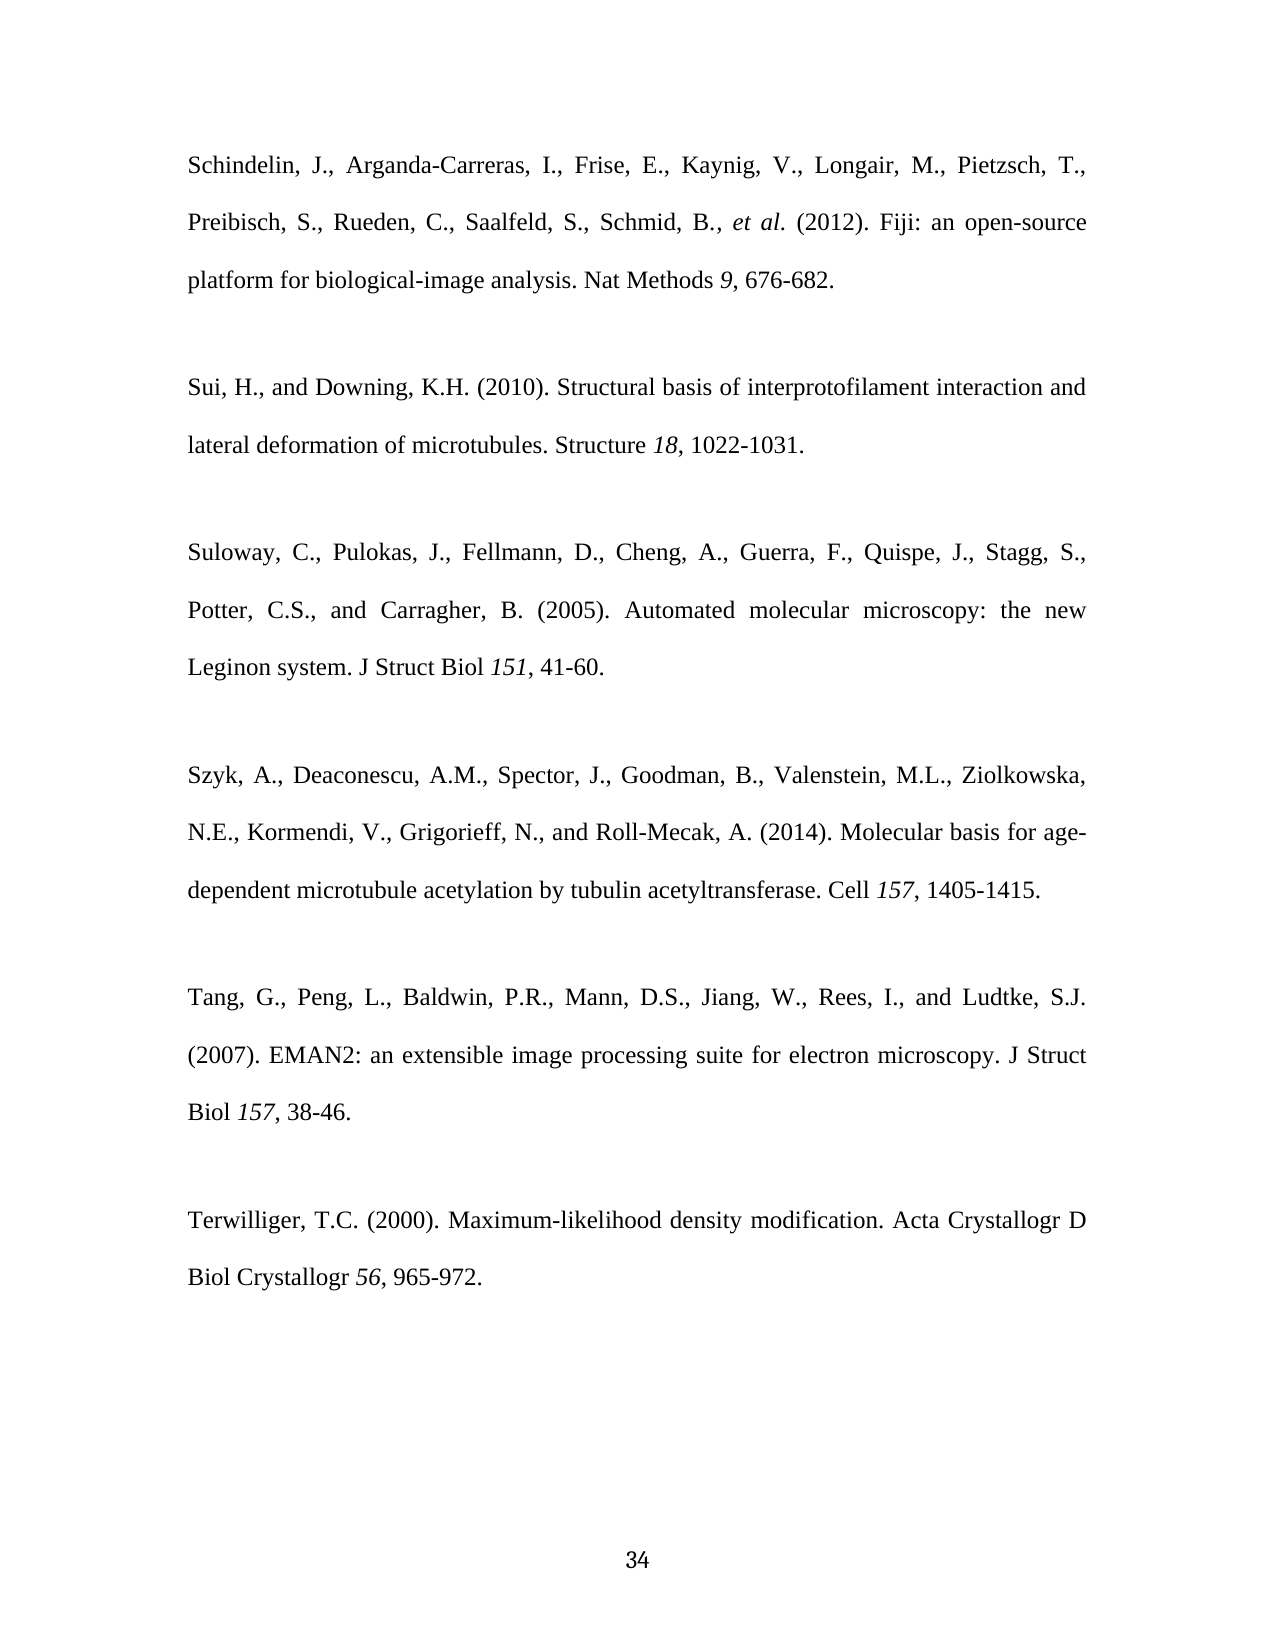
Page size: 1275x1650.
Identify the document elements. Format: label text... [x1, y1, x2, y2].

text Sui, H., and Downing, K.H. (2010). Structural basis of interprotofilament interaction and lateral deformation of microtubules. Structure 18, 1022-1031. [187, 372, 1087, 459]
text Schindelin, J., Arganda-Carreras, I., Frise, E., Kaynig, V., Longair, M., Pietzsch, T., Preibisch, S., Rueden, C., Saalfeld, S., Schmid, B., et al. (2012). Fiji: an open-source platform for biological-image analysis. Nat Methods 9, 676-682. [187, 150, 1087, 294]
text Tang, G., Peng, L., Baldwin, P.R., Mann, D.S., Jiang, W., Rees, I., and Ludtke, S.J. (2007). EMAN2: an extensible image processing suite for electron microscopy. J Struct Biol 157, 38-46. [187, 982, 1087, 1126]
text Szyk, A., Deaconescu, A.M., Spector, J., Goodman, B., Valenstein, M.L., Ziolkowska, N.E., Kormendi, V., Grigorieff, N., and Roll-Mecak, A. (2014). Molecular basis for age-dependent microtubule acetylation by tubulin acetyltransferase. Cell 157, 1405-1415. [187, 760, 1087, 904]
text Suloway, C., Pulokas, J., Fellmann, D., Cheng, A., Guerra, F., Quispe, J., Stagg, S., Potter, C.S., and Carragher, B. (2005). Automated molecular microscopy: the new Leginon system. J Struct Biol 151, 41-60. [187, 537, 1087, 681]
text Terwilliger, T.C. (2000). Maximum-likelihood density modification. Acta Crystallogr D Biol Crystallogr 56, 965-972. [187, 1205, 1087, 1291]
